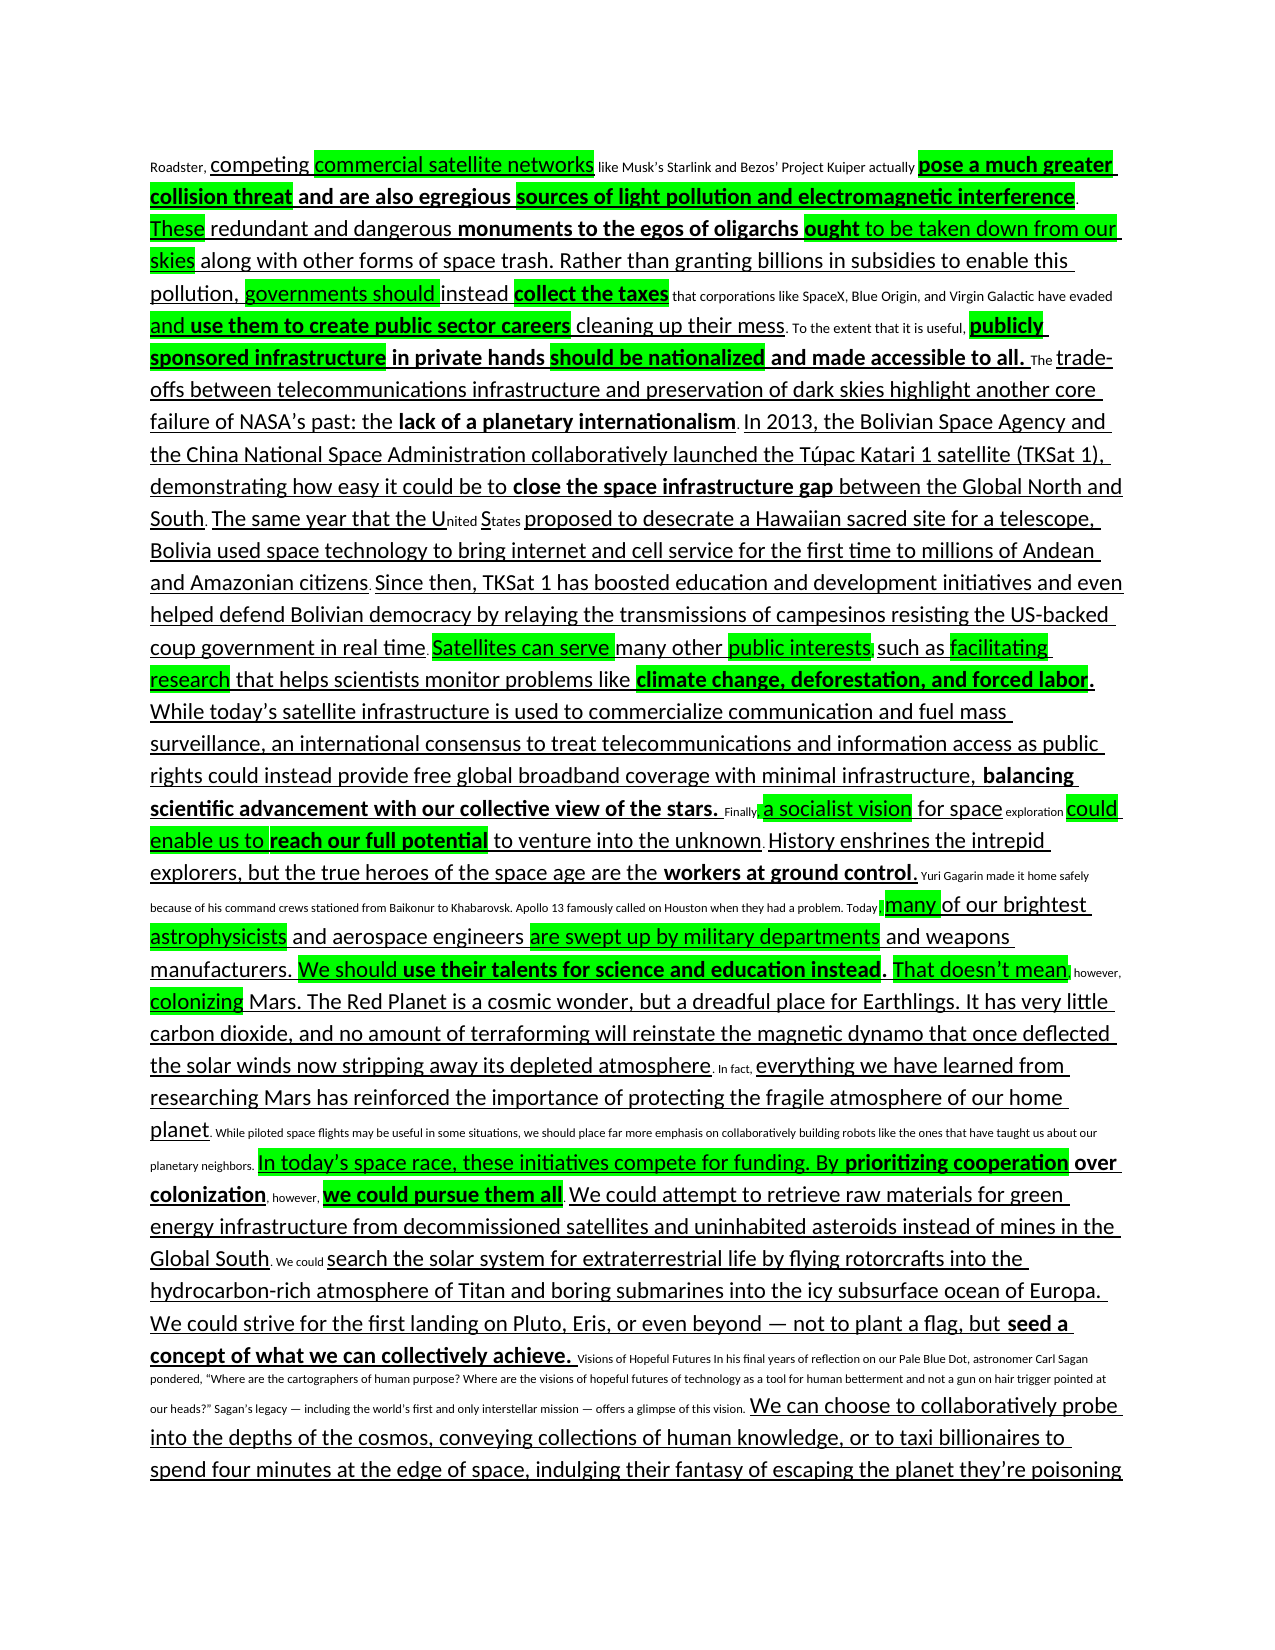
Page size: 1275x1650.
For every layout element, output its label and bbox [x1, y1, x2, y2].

text [150, 150, 1125, 1483]
